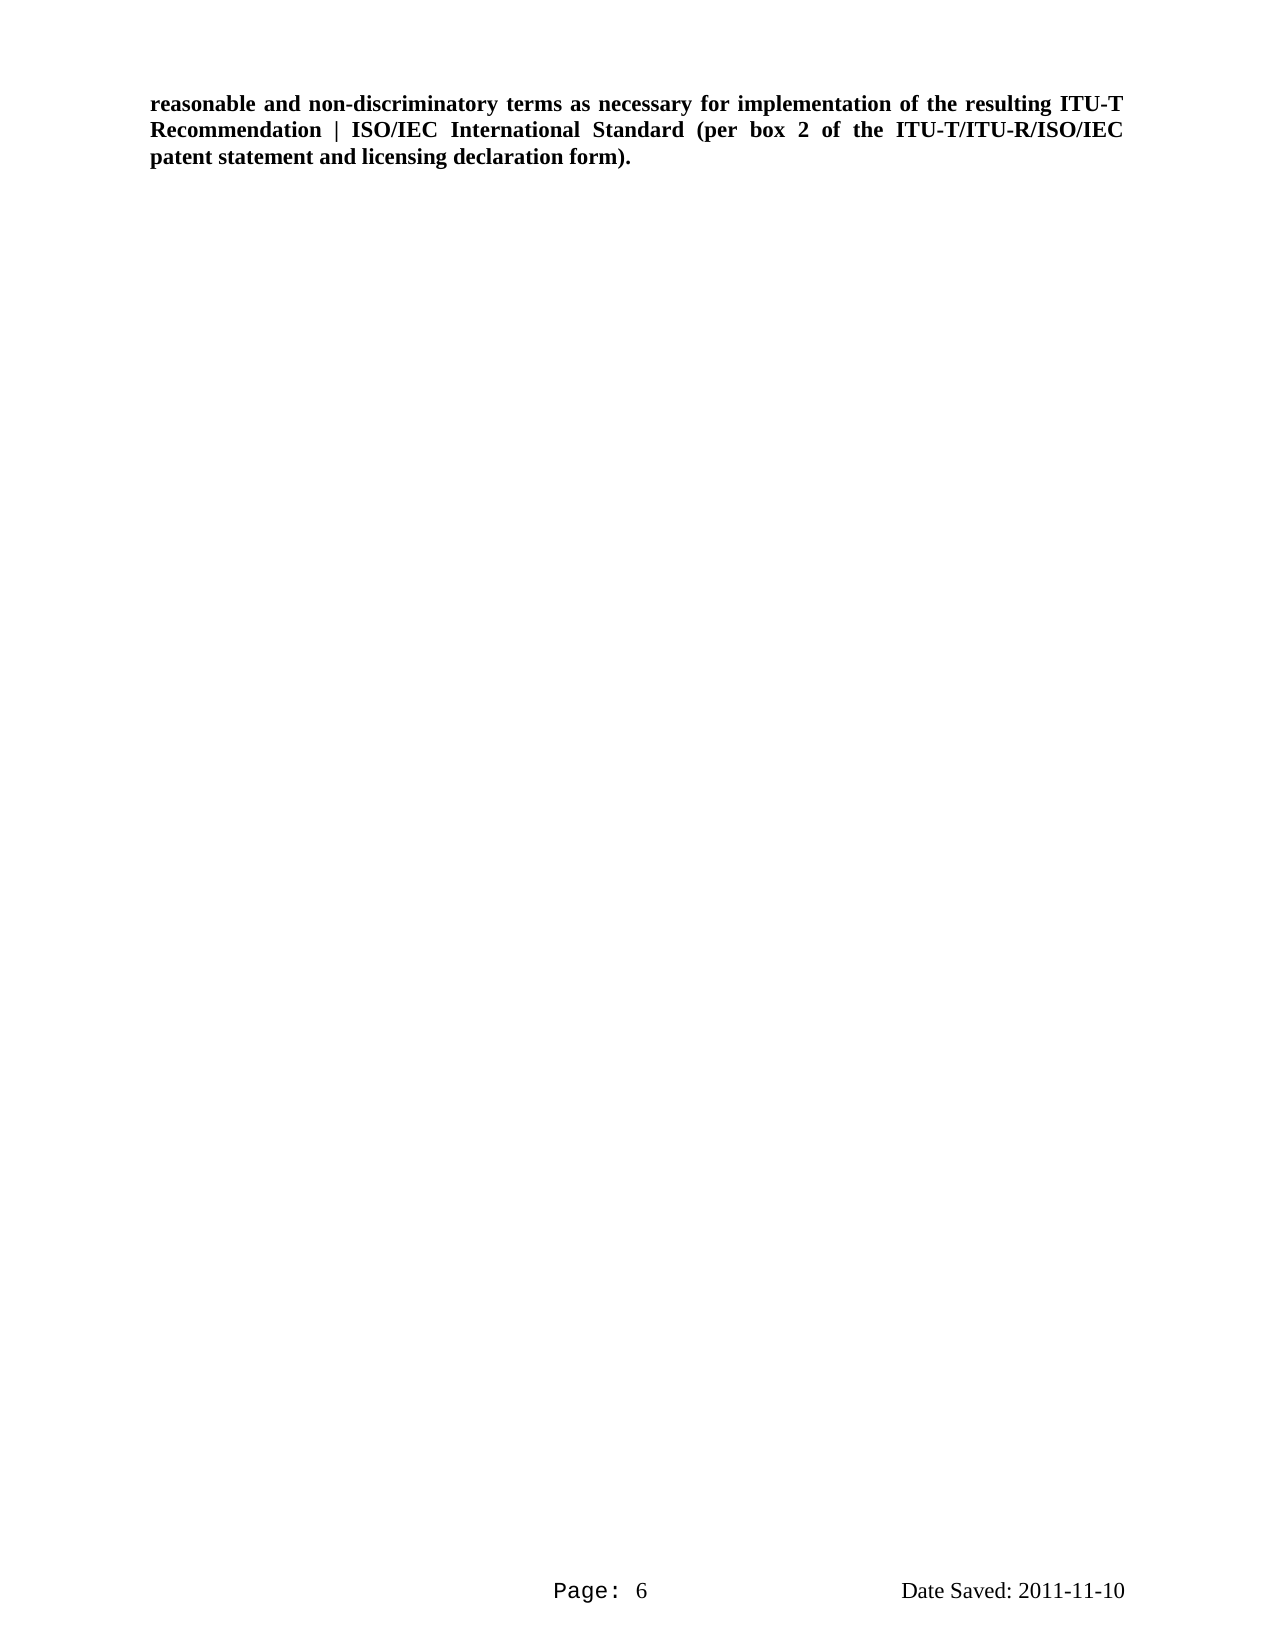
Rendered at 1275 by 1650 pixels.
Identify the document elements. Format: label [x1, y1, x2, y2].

text [150, 90, 1125, 169]
